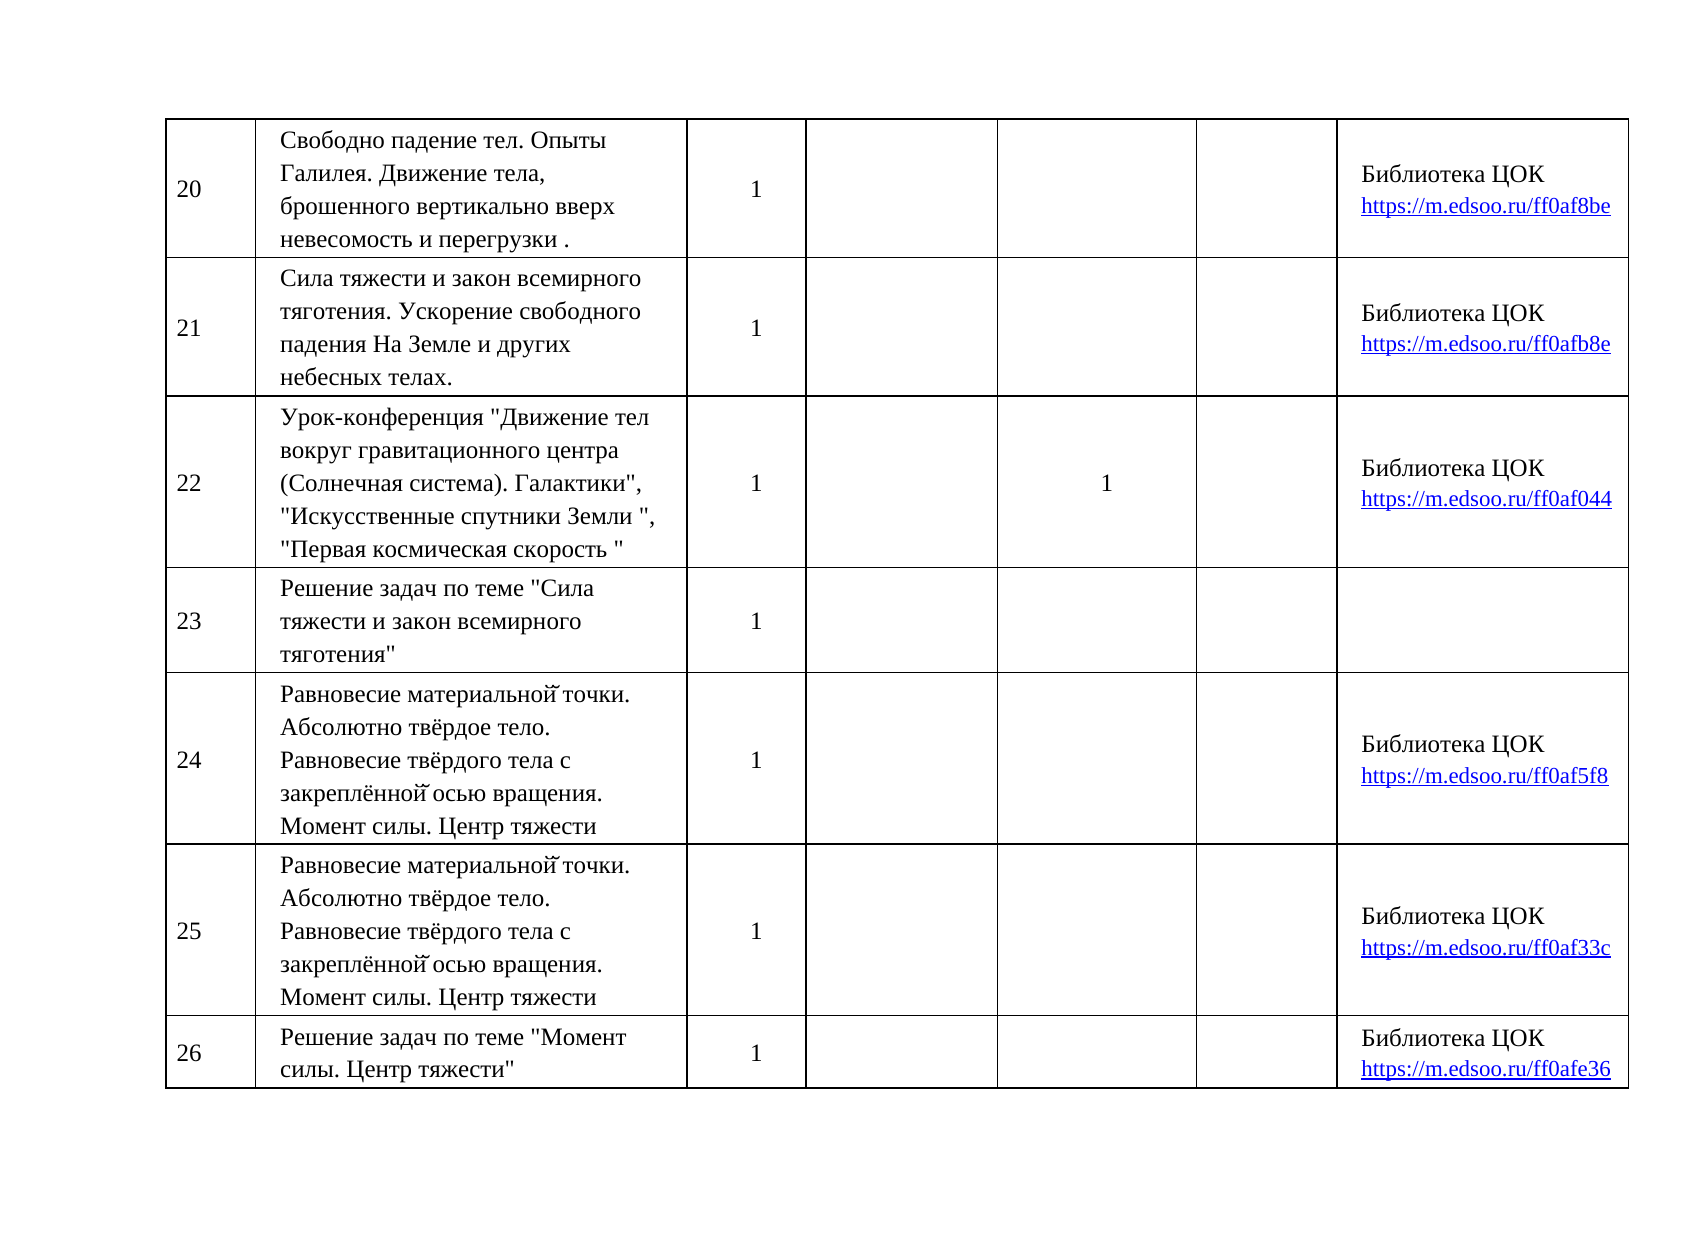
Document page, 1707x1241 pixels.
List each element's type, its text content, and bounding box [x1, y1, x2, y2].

table_cell 1 [688, 120, 805, 257]
table_cell [998, 845, 1196, 1015]
table_cell [998, 120, 1196, 257]
table_cell [1197, 397, 1336, 566]
table_cell 1 [998, 397, 1196, 566]
table_cell Решение задач по теме "Сила тяжести и закон всемирного тяготения" [256, 568, 686, 672]
table_cell [807, 258, 997, 395]
table_cell 1 [688, 397, 805, 566]
table_cell Равновесие материальной̆ точки. Абсолютно твёрдое тело. Равновесие твёрдого тела с закреплённой̆ осью вращения. Момент силы. Центр тяжести [256, 673, 686, 843]
table_cell [1197, 673, 1336, 843]
table_cell Библиотека ЦОК https://m.edsoo.ru/ff0afe36 [1338, 1016, 1628, 1087]
table_cell 24 [167, 673, 255, 843]
table_cell 1 [688, 845, 805, 1015]
table_cell [998, 1016, 1196, 1087]
table_cell Свободно падение тел. Опыты Галилея. Движение тела, брошенного вертикально вверх невесомость и перегрузки . [256, 120, 686, 257]
table_cell [998, 258, 1196, 395]
table_cell [807, 568, 997, 672]
table_cell [1197, 845, 1336, 1015]
table_cell 21 [167, 258, 255, 395]
table_cell Урок-конференция "Движение тел вокруг гравитационного центра (Солнечная система). Галактики", "Искусственные спутники Земли ", "Первая космическая скорость " [256, 397, 686, 566]
table_cell 22 [167, 397, 255, 566]
table_cell 1 [688, 568, 805, 672]
table_cell [1197, 120, 1336, 257]
table_cell Библиотека ЦОК https://m.edsoo.ru/ff0af044 [1338, 397, 1628, 566]
table_cell [807, 673, 997, 843]
table_cell Сила тяжести и закон всемирного тяготения. Ускорение свободного падения На Земле и других небесных телах. [256, 258, 686, 395]
table_cell 20 [167, 120, 255, 257]
table_cell [807, 120, 997, 257]
table_cell [998, 673, 1196, 843]
table_cell [1197, 1016, 1336, 1087]
table_cell [1197, 258, 1336, 395]
table_cell Библиотека ЦОК https://m.edsoo.ru/ff0afb8e [1338, 258, 1628, 395]
table_cell 25 [167, 845, 255, 1015]
table_cell 23 [167, 568, 255, 672]
table_cell 1 [688, 1016, 805, 1087]
table_cell Библиотека ЦОК https://m.edsoo.ru/ff0af8be [1338, 120, 1628, 257]
table_cell [807, 845, 997, 1015]
table_cell Равновесие материальной̆ точки. Абсолютно твёрдое тело. Равновесие твёрдого тела с закреплённой̆ осью вращения. Момент силы. Центр тяжести [256, 845, 686, 1015]
table_cell Решение задач по теме "Момент силы. Центр тяжести" [256, 1016, 686, 1087]
table_cell [998, 568, 1196, 672]
table_cell 1 [688, 258, 805, 395]
table_cell 1 [688, 673, 805, 843]
table_cell [1338, 568, 1628, 672]
table_cell Библиотека ЦОК https://m.edsoo.ru/ff0af5f8 [1338, 673, 1628, 843]
table_cell 26 [167, 1016, 255, 1087]
table_cell [807, 1016, 997, 1087]
table_cell [807, 397, 997, 566]
table_cell [1197, 568, 1336, 672]
table_cell Библиотека ЦОК https://m.edsoo.ru/ff0af33c [1338, 845, 1628, 1015]
